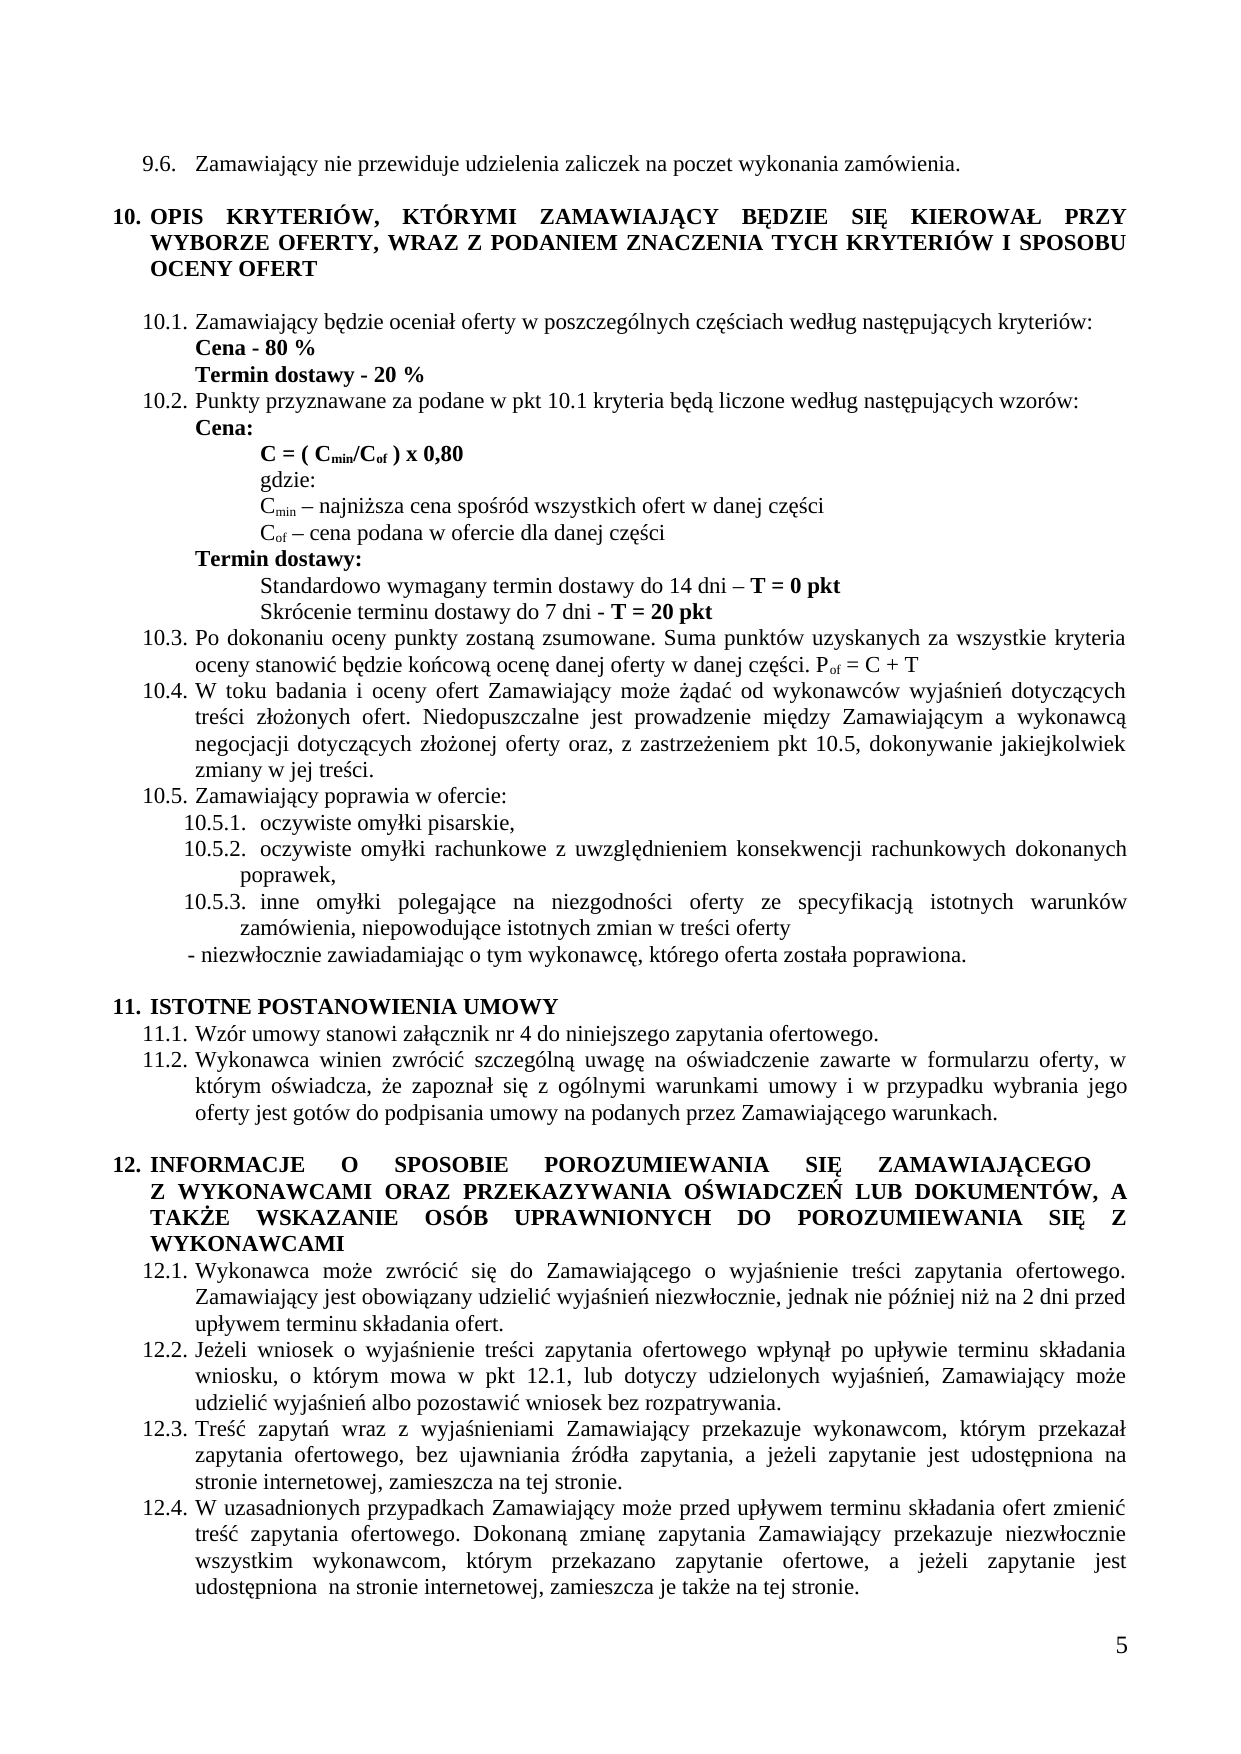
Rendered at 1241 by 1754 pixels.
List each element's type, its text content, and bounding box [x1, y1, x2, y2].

list Wykonawca winien zwrócić szczególną uwagę na oświadczenie zawarte w formularzu oferty, w którym oświadcza, że zapoznał się z ogólnymi warunkami umowy i w przypadku wybrania jego oferty jest gotów do podpisania umowy na podanych przez Zamawiającego warunkach. [142, 1046, 1128, 1125]
text Cena: [195, 413, 1128, 440]
list Wzór umowy stanowi załącznik nr 4 do niniejszego zapytania ofertowego. [142, 1020, 1128, 1046]
text - niezwłocznie zawiadamiając o tym wykonawcę, którego oferta została poprawiona. [187, 941, 1128, 967]
text Termin dostawy - 20 % [195, 361, 1128, 387]
list W uzasadnionych przypadkach Zamawiający może przed upływem terminu składania ofert zmienić treść zapytania ofertowego. Dokonaną zmianę zapytania Zamawiający przekazuje niezwłocznie wszystkim wykonawcom, którym przekazano zapytanie ofertowe, a jeżeli zapytanie jest udostępniona na stronie internetowej, zamieszcza je także na tej stronie. [142, 1494, 1128, 1599]
text Termin dostawy: [195, 545, 1128, 572]
list Punkty przyznawane za podane w pkt 10.1 kryteria będą liczone według następujących wzorów: [142, 387, 1128, 413]
list Zamawiający będzie oceniał oferty w poszczególnych częściach według następujących kryteriów: [142, 308, 1128, 334]
text gdzie: [260, 466, 1128, 493]
list Po dokonaniu oceny punkty zostaną zsumowane. Suma punktów uzyskanych za wszystkie kryteria oceny stanowić będzie końcową ocenę danej oferty w danej części. Pof = C + T [142, 624, 1128, 677]
list Zamawiający poprawia w ofercie: [142, 782, 1128, 809]
list W toku badania i oceny ofert Zamawiający może żądać od wykonawców wyjaśnień dotyczących treści złożonych ofert. Niedopuszczalne jest prowadzenie między Zamawiającym a wykonawcą negocjacji dotyczących złożonej oferty oraz, z zastrzeżeniem pkt 10.5, dokonywanie jakiejkolwiek zmiany w jej treści. [142, 677, 1128, 782]
list OPIS KRYTERIÓW, KTÓRYMI ZAMAWIAJĄCY BĘDZIE SIĘ KIEROWAŁ PRZY WYBORZE OFERTY, WRAZ Z PODANIEM ZNACZENIA TYCH KRYTERIÓW I SPOSOBU OCENY OFERT [112, 203, 1128, 282]
list oczywiste omyłki pisarskie, [183, 809, 1128, 835]
list ISTOTNE POSTANOWIENIA UMOWY [112, 993, 1128, 1020]
text Cmin – najniższa cena spośród wszystkich ofert w danej części [260, 493, 1128, 519]
text Cof – cena podana w ofercie dla danej części [260, 519, 1128, 545]
list oczywiste omyłki rachunkowe z uwzględnieniem konsekwencji rachunkowych dokonanych poprawek, [183, 835, 1128, 888]
list Zamawiający nie przewiduje udzielenia zaliczek na poczet wykonania zamówienia. [142, 150, 1128, 176]
text C = ( Cmin/Cof ) x 0,80 [260, 440, 1128, 466]
text Skrócenie terminu dostawy do 7 dni - T = 20 pkt [260, 598, 1128, 624]
list Treść zapytań wraz z wyjaśnieniami Zamawiający przekazuje wykonawcom, którym przekazał zapytania ofertowego, bez ujawniania źródła zapytania, a jeżeli zapytanie jest udostępniona na stronie internetowej, zamieszcza na tej stronie. [142, 1415, 1128, 1494]
text Standardowo wymagany termin dostawy do 14 dni – T = 0 pkt [260, 572, 1128, 598]
list Jeżeli wniosek o wyjaśnienie treści zapytania ofertowego wpłynął po upływie terminu składania wniosku, o którym mowa w pkt 12.1, lub dotyczy udzielonych wyjaśnień, Zamawiający może udzielić wyjaśnień albo pozostawić wniosek bez rozpatrywania. [142, 1336, 1128, 1415]
list inne omyłki polegające na niezgodności oferty ze specyfikacją istotnych warunków zamówienia, niepowodujące istotnych zmian w treści oferty [183, 888, 1128, 941]
text Cena - 80 % [195, 334, 1128, 361]
list Wykonawca może zwrócić się do Zamawiającego o wyjaśnienie treści zapytania ofertowego. Zamawiający jest obowiązany udzielić wyjaśnień niezwłocznie, jednak nie później niż na 2 dni przed upływem terminu składania ofert. [142, 1257, 1128, 1336]
list INFORMACJE O SPOSOBIE POROZUMIEWANIA SIĘ ZAMAWIAJĄCEGO Z WYKONAWCAMI ORAZ PRZEKAZYWANIA OŚWIADCZEŃ LUB DOKUMENTÓW, A TAKŻE WSKAZANIE OSÓB UPRAWNIONYCH DO POROZUMIEWANIA SIĘ Z WYKONAWCAMI [112, 1151, 1128, 1257]
